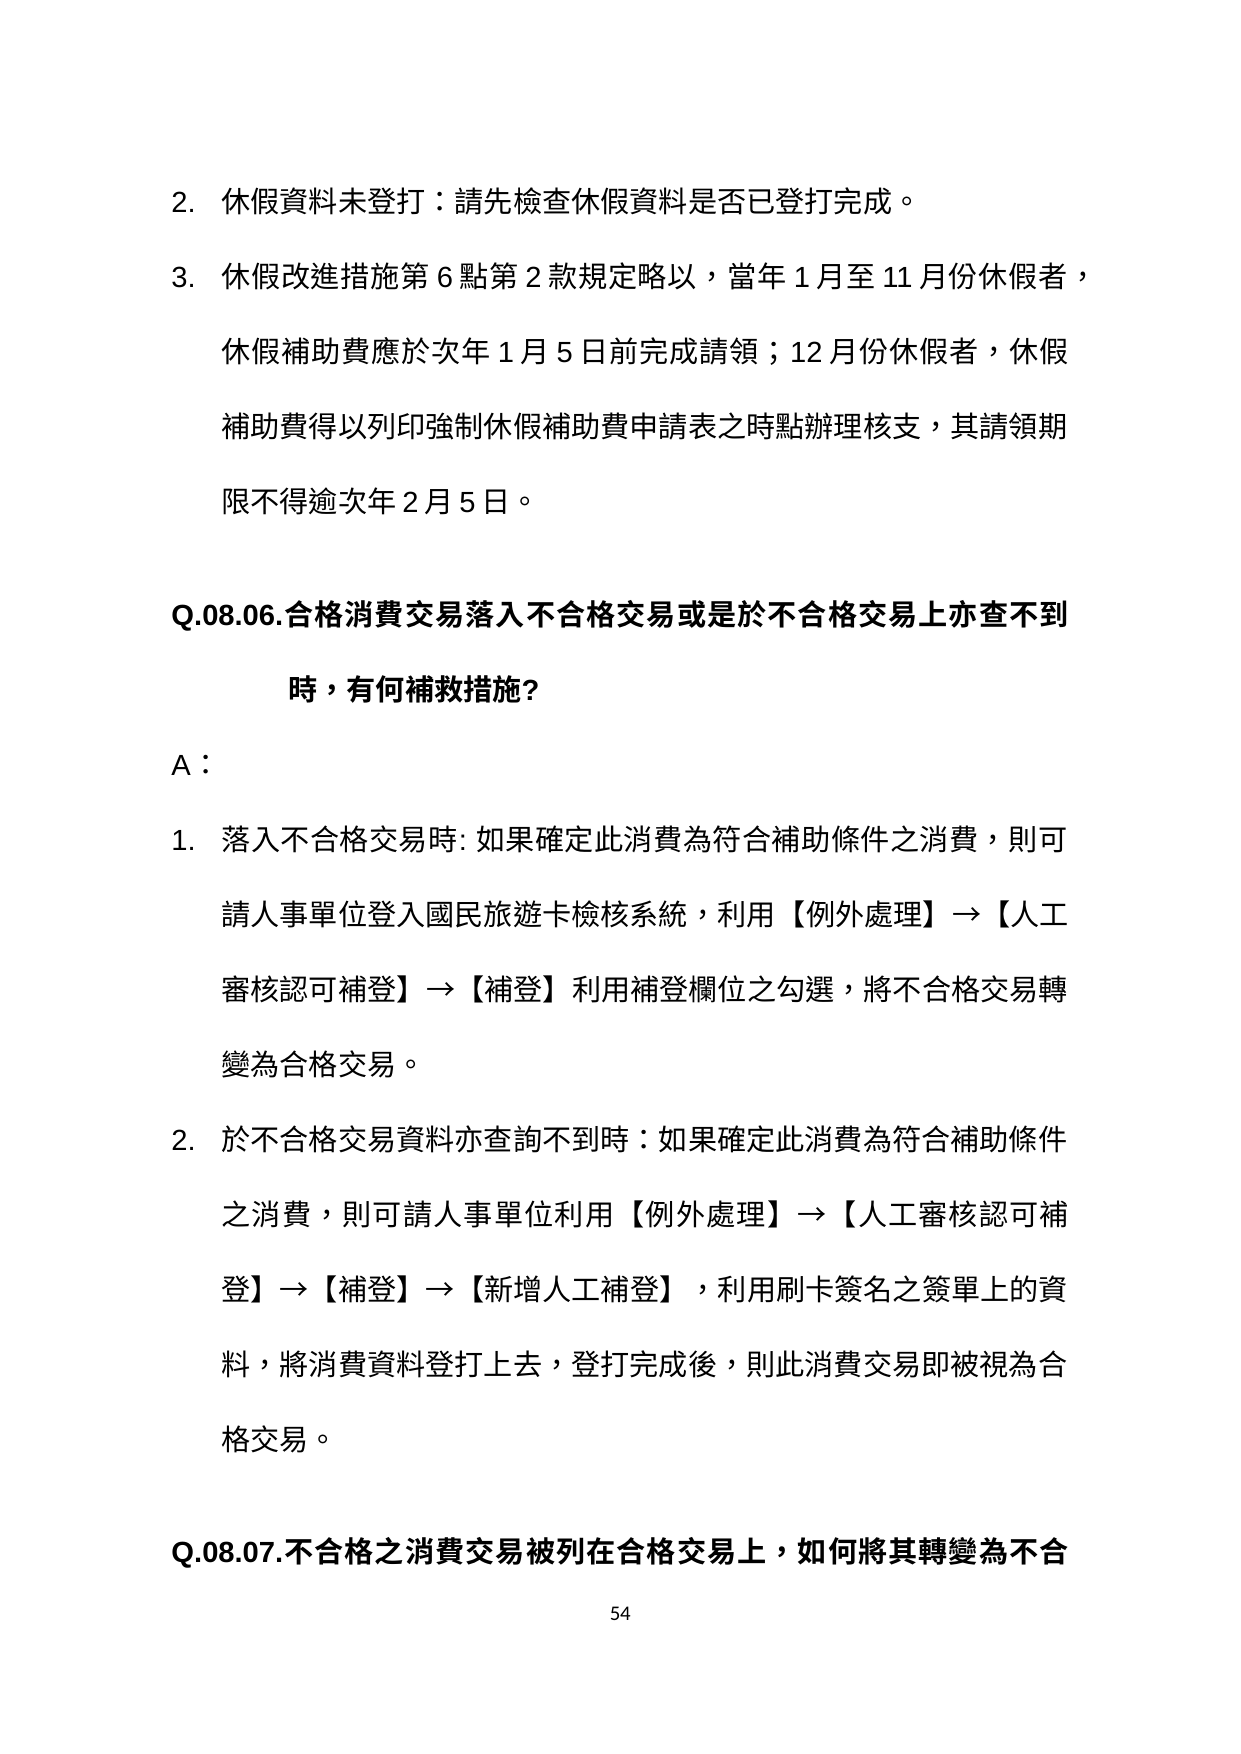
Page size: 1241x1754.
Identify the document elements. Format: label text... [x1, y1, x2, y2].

list 休假改進措施第6點第2款規定略以，當年1月至11月份休假者，休假補助費應於次年1月5日前完成請領；12月份休假者，休假補助費得以列印強制休假補助費申請表之時點辦理核支，其請領期限不得逾次年2月5日。 [171, 237, 1069, 537]
text Q.08.06.合格消費交易落入不合格交易或是於不合格交易上亦查不到時，有何補救措施? [171, 575, 1069, 725]
list 於不合格交易資料亦查詢不到時：如果確定此消費為符合補助條件之消費，則可請人事單位利用【例外處理】→【人工審核認可補登】→【補登】→【新增人工補登】，利用刷卡簽名之簽單上的資料，將消費資料登打上去，登打完成後，則此消費交易即被視為合格交易。 [171, 1100, 1069, 1475]
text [171, 1512, 1069, 1587]
list 休假資料未登打：請先檢查休假資料是否已登打完成。 [171, 162, 1069, 237]
text A： [171, 725, 1069, 800]
list 落入不合格交易時: 如果確定此消費為符合補助條件之消費，則可請人事單位登入國民旅遊卡檢核系統，利用【例外處理】→【人工審核認可補登】→【補登】利用補登欄位之勾選，將不合格交易轉變為合格交易。 [171, 800, 1069, 1100]
